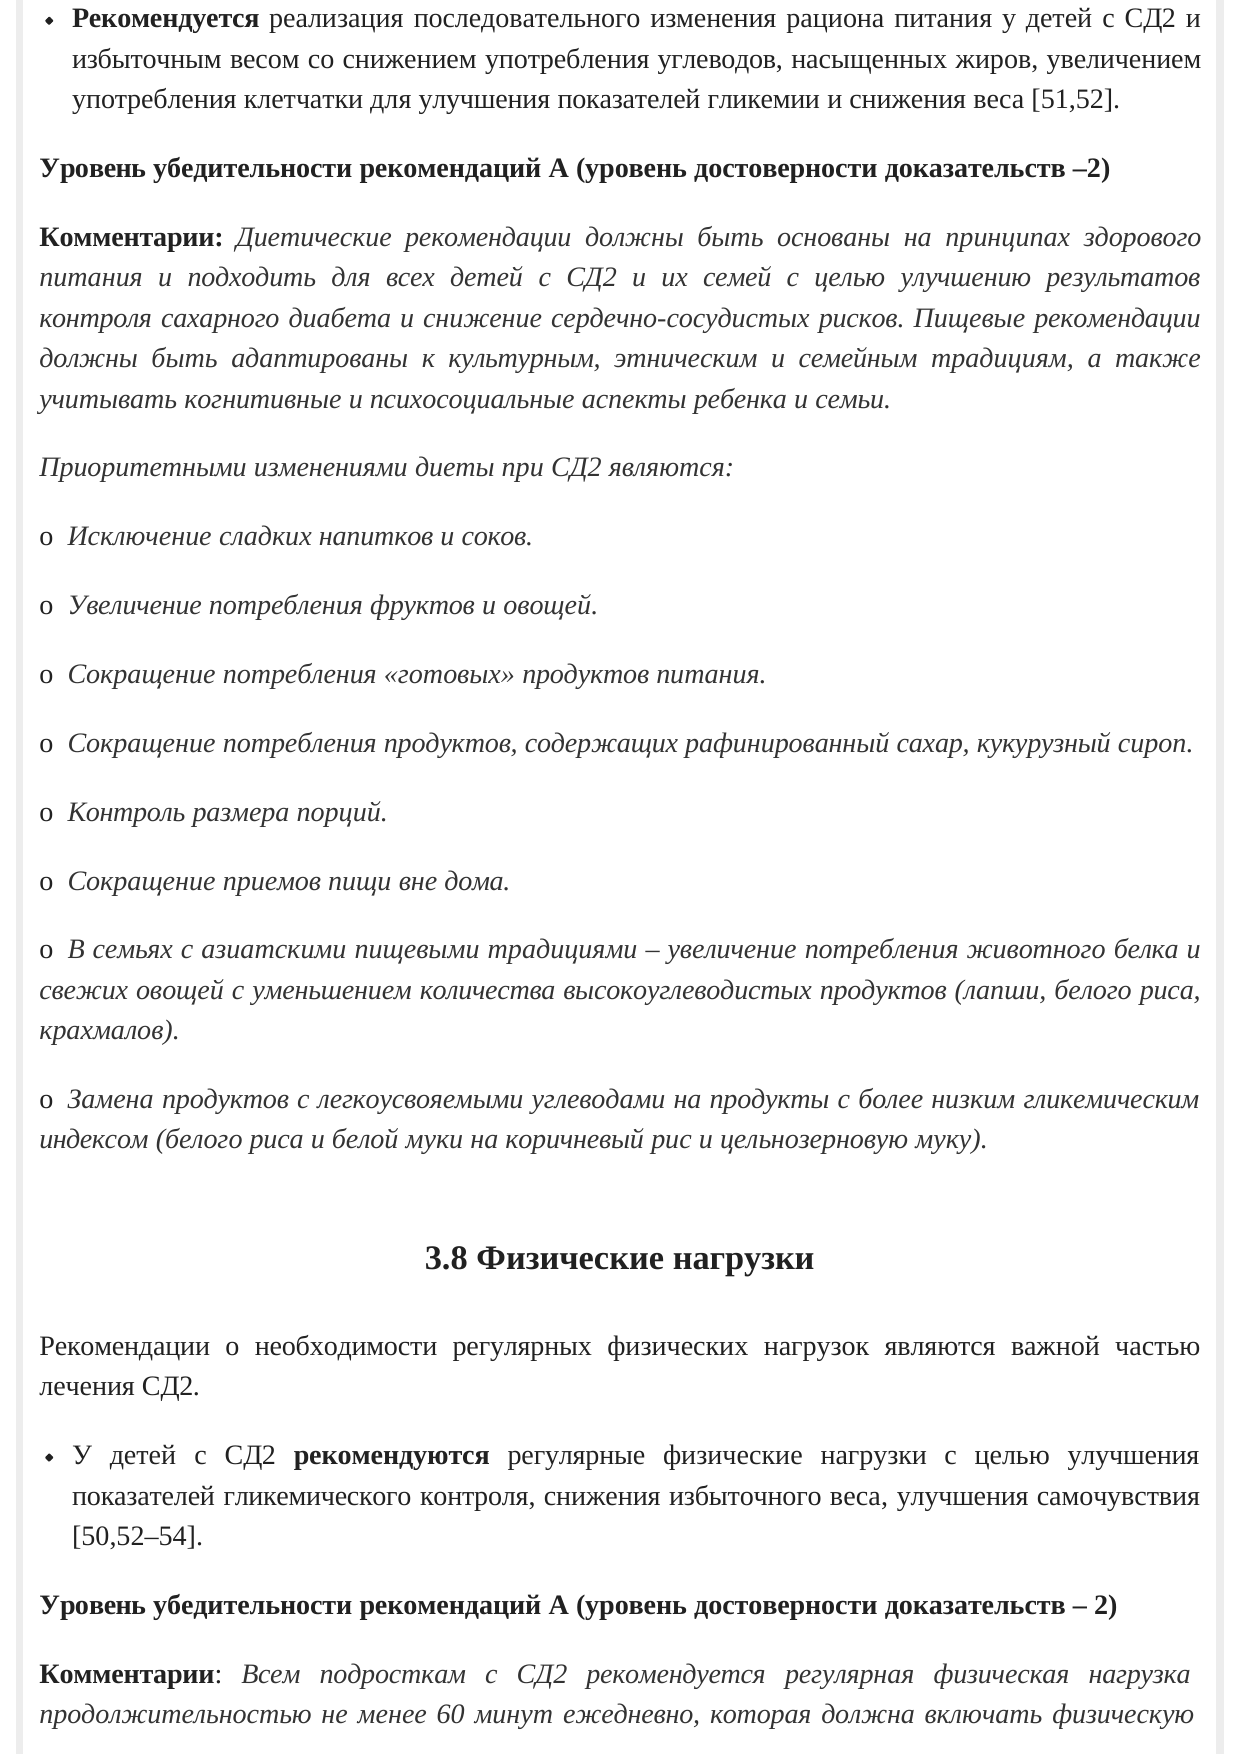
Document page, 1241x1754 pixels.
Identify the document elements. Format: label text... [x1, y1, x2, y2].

list В семьях с азиатскими пищевыми традициями – увеличение потребления животного белка и свежих овощей с уменьшением количества высокоуглеводистых продуктов (лапши, белого риса, крахмалов). [39, 932, 1201, 1046]
subtitle Уровень убедительности рекомендаций A (уровень достоверности доказательств – 2) [39, 1588, 1236, 1620]
list Исключение сладких напитков и соков. [39, 519, 1236, 552]
text У детей с СД2 рекомендуются регулярные физические нагрузки с целью улучшения показателей гликемического контроля, снижения избыточного веса, улучшения самочувствия [50,52–54]. [72, 1438, 1200, 1551]
subtitle Физические нагрузки [424, 1237, 1236, 1277]
text Рекомендуется реализация последовательного изменения рациона питания у детей с СД2 и избыточным весом со снижением употребления углеводов, насыщенных жиров, увеличением употребления клетчатки для улучшения показателей гликемии и снижения веса [51,52]. [72, 1, 1201, 115]
subtitle Уровень убедительности рекомендаций A (уровень достоверности доказательств –2) [39, 151, 1236, 183]
list Сокращение приемов пищи вне дома. [39, 864, 1236, 896]
text Рекомендации о необходимости регулярных физических нагрузок являются важной частью лечения СД2. [39, 1329, 1200, 1402]
text Комментарии: Диетические рекомендации должны быть основаны на принципах здорового питания и подходить для всех детей с СД2 и их семей с целью улучшению результатов контроля сахарного диабета и снижение сердечно-сосудистых рисков. Пищевые рекомендации должны быть адаптированы к культурным, этническим и семейным традициям, а также учитывать когнитивные и психосоциальные аспекты ребенка и семьи. [39, 220, 1201, 414]
list Увеличение потребления фруктов и овощей. [39, 588, 1236, 621]
list Сокращение потребления продуктов, содержащих рафинированный сахар, кукурузный сироп. [39, 726, 1236, 758]
list Сокращение потребления «готовых» продуктов питания. [39, 657, 1236, 689]
text Комментарии: Всем подросткам c СД2 рекомендуется регулярная физическая нагрузка продолжительностью не менее 60 минут ежедневно, которая должна включать физическую [39, 1657, 1201, 1729]
list Замена продуктов с легкоусвояемыми углеводами на продукты с более низким гликемическим индексом (белого риса и белой муки на коричневый рис и цельнозерновую муку). [39, 1082, 1200, 1155]
list Контроль размера порций. [39, 795, 1236, 827]
text Приоритетными изменениями диеты при СД2 являются: [39, 451, 1236, 483]
